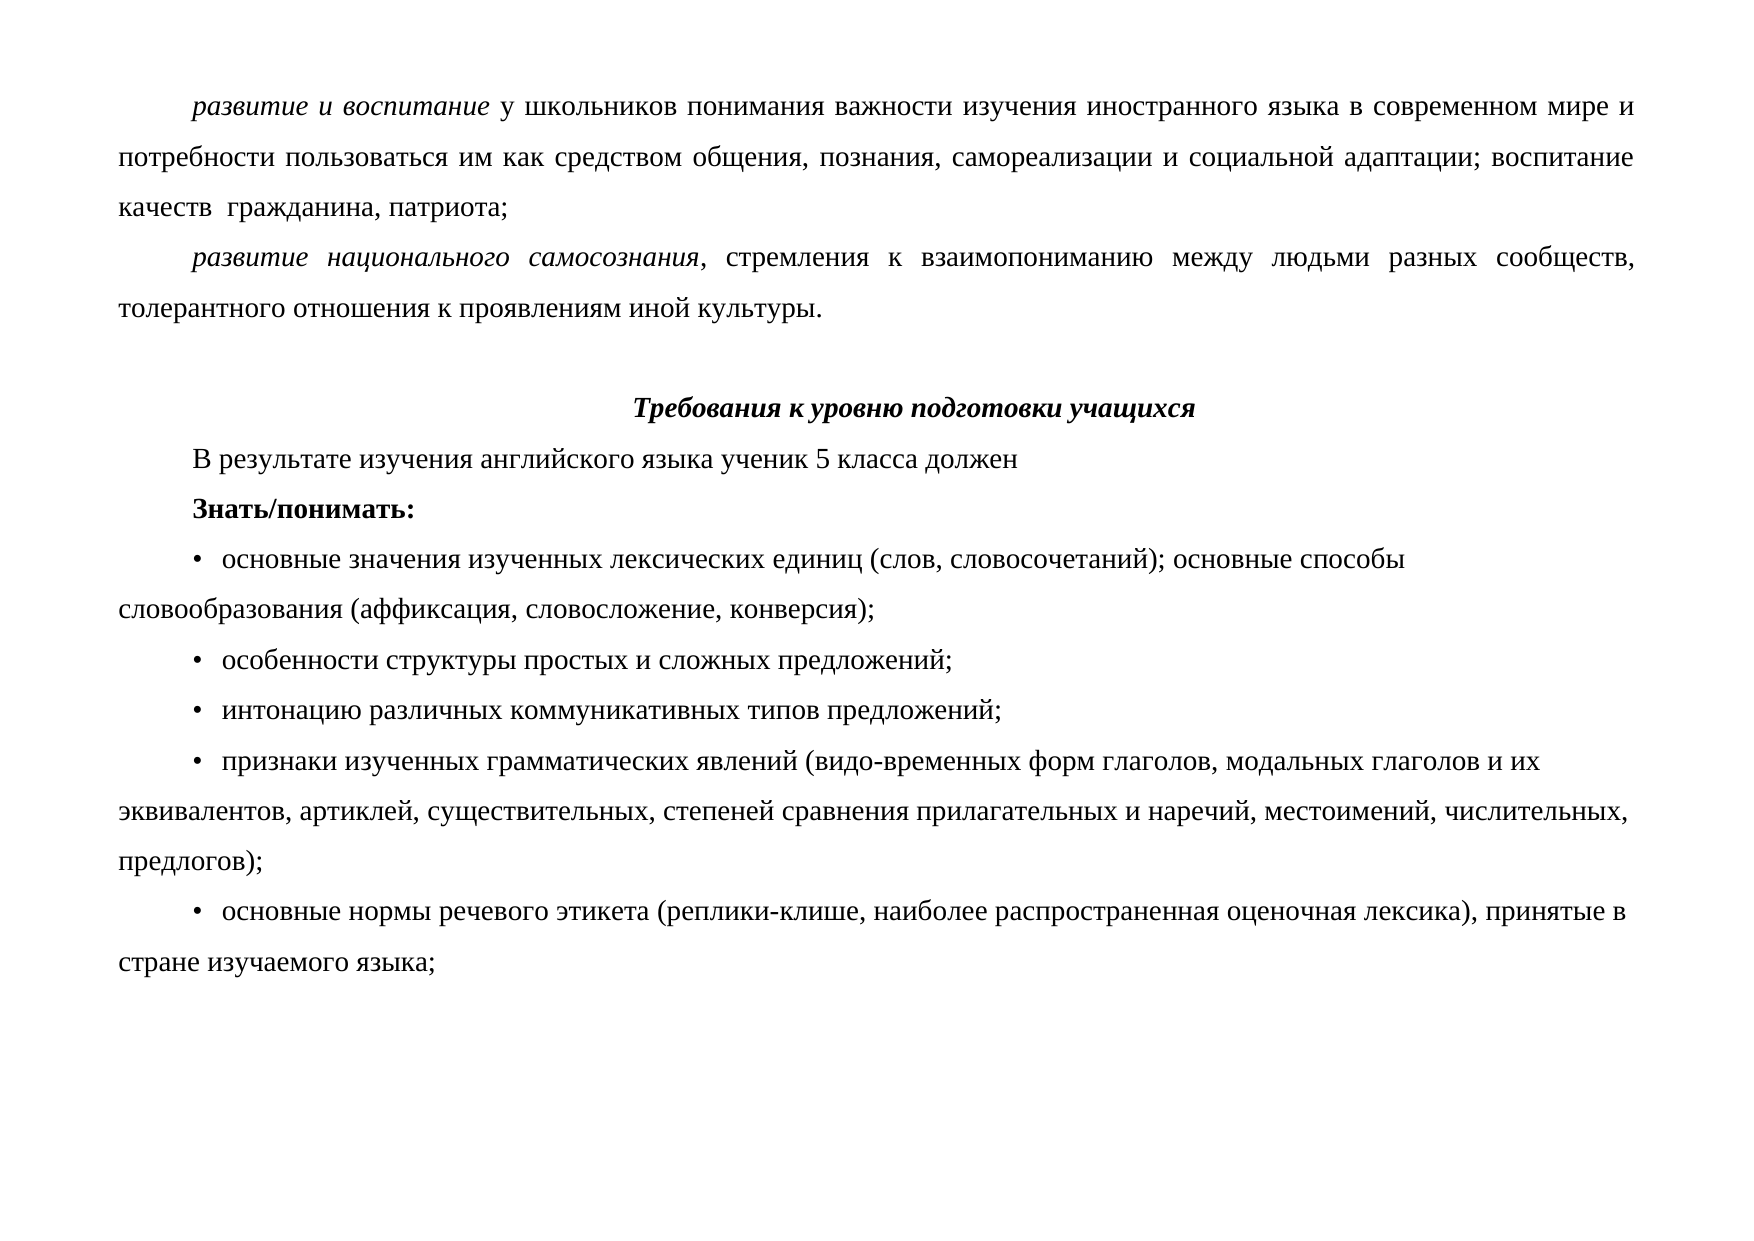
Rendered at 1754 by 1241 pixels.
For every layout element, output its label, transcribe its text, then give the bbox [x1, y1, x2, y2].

text развитие национального самосознания, стремления к взаимопониманию между людьми разных сообществ, толерантного отношения к проявлениям иной культуры. [118, 239, 1636, 323]
text Требования к уровню подготовки учащихся [118, 390, 1636, 424]
text В результате изучения английского языка ученик 5 класса должен [118, 441, 1636, 474]
text • основные значения изученных лексических единиц (слов, словосочетаний); основные способы словообразования (аффиксация, словосложение, конверсия); [118, 541, 1636, 625]
text • особенности структуры простых и сложных предложений; [118, 642, 1636, 676]
text Знать/понимать: [118, 491, 1636, 524]
text • интонацию различных коммуникативных типов предложений; [118, 692, 1636, 726]
text • признаки изученных грамматических явлений (видо-временных форм глаголов, модальных глаголов и их эквивалентов, артиклей, существительных, степеней сравнения прилагательных и наречий, местоимений, числительных, предлогов); [118, 743, 1636, 877]
text • основные нормы речевого этикета (реплики-клише, наиболее распространенная оценочная лексика), принятые в стране изучаемого языка; [118, 893, 1636, 977]
text развитие и воспитание у школьников понимания важности изучения иностранного языка в современном мире и потребности пользоваться им как средством общения, познания, самореализации и социальной адаптации; воспитание качеств гражданина, патриота; [118, 88, 1636, 223]
